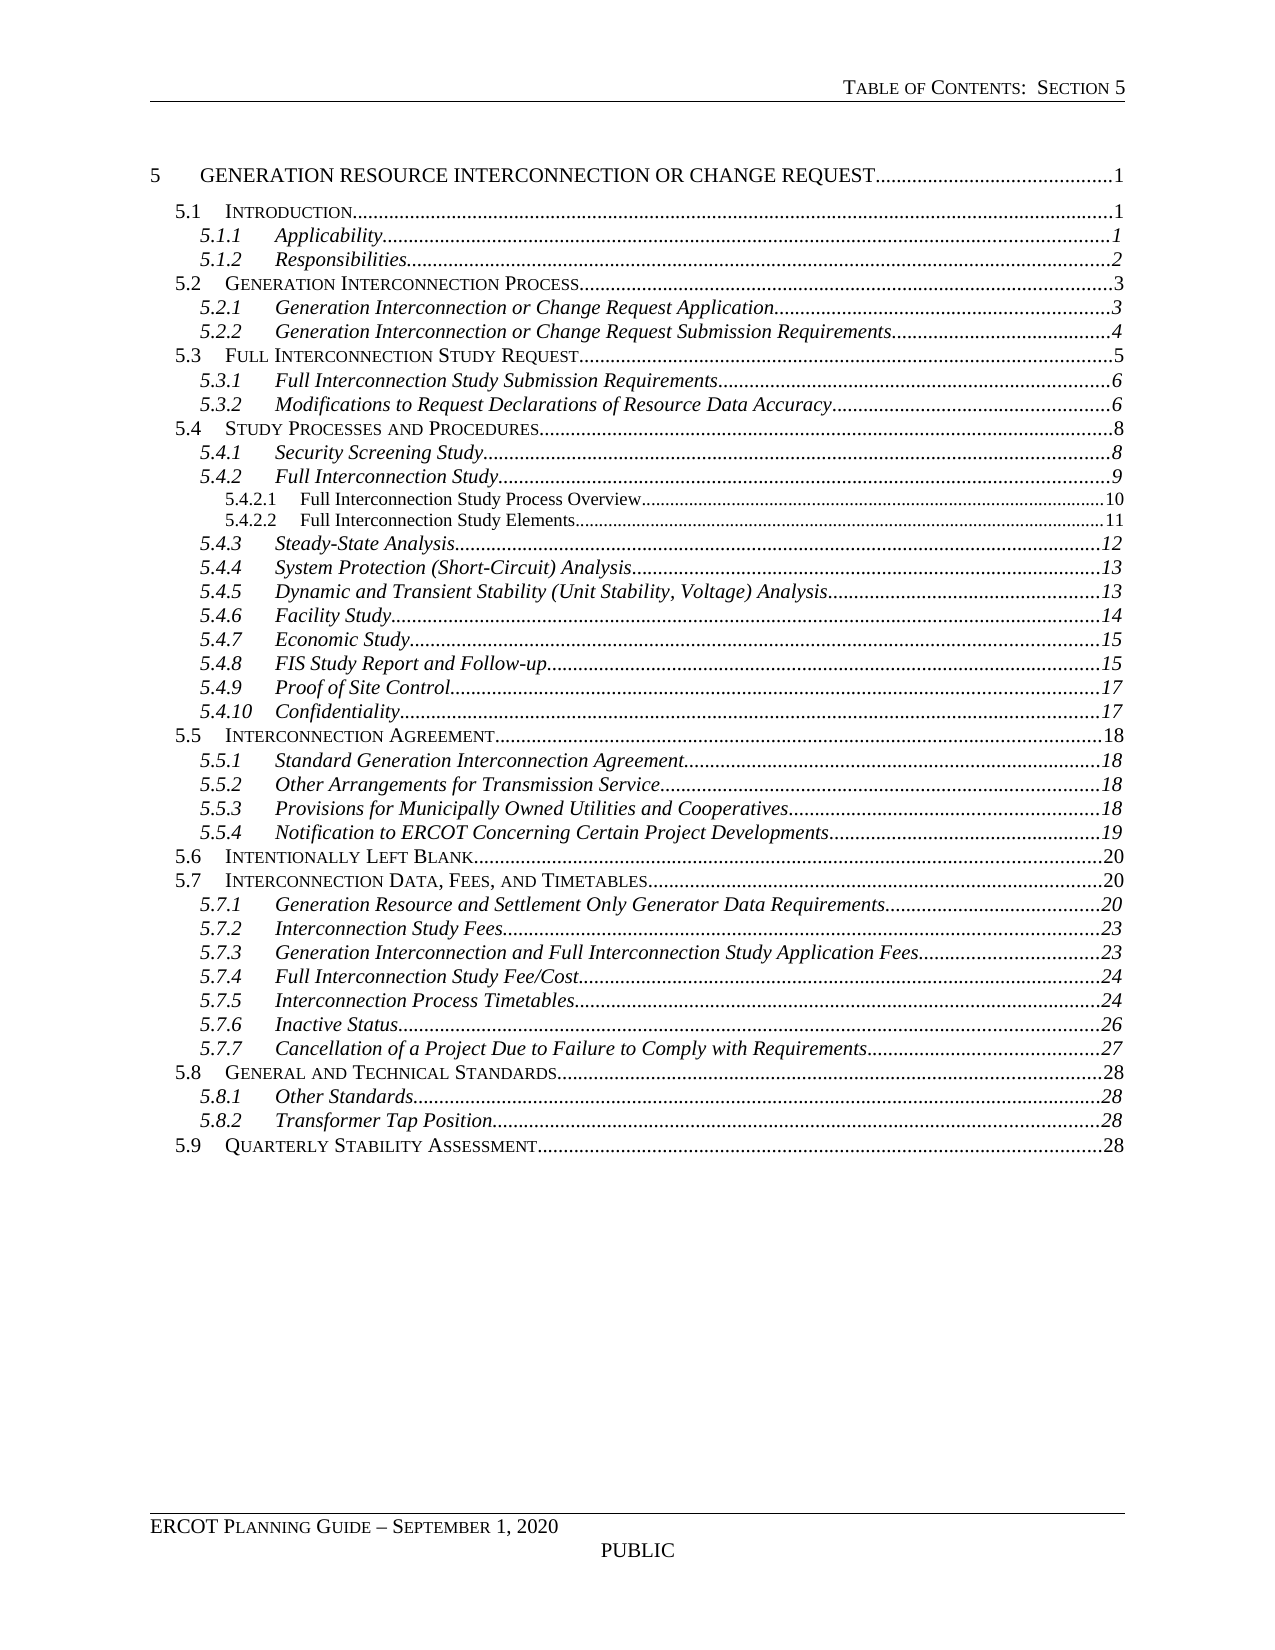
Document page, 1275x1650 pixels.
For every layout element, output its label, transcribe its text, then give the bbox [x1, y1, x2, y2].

text 5.2 Generation Interconnection Process 3 [175, 271, 1125, 295]
text 5.8.1 Other Standards 28 [200, 1084, 1125, 1108]
text 5.5 Interconnection Agreement 18 [175, 723, 1125, 747]
text 5.1 Introduction 1 [175, 199, 1125, 223]
text 5.5.1 Standard Generation Interconnection Agreement 18 [200, 747, 1125, 772]
text 5.4.2 Full Interconnection Study 9 [200, 464, 1125, 488]
text 5.7.2 Interconnection Study Fees 23 [200, 916, 1125, 940]
text 5.5.2 Other Arrangements for Transmission Service 18 [200, 772, 1125, 796]
text 5.3.1 Full Interconnection Study Submission Requirements 6 [200, 367, 1125, 392]
text 5.1.2 Responsibilities 2 [200, 247, 1125, 271]
text 5.4 Study Processes and Procedures 8 [175, 416, 1125, 440]
text 5.4.9 Proof of Site Control 17 [200, 675, 1125, 699]
text 5.5.4 Notification to ERCOT Concerning Certain Project Developments 19 [200, 820, 1125, 844]
text 5.7.3 Generation Interconnection and Full Interconnection Study Application Fees 23 [200, 940, 1125, 964]
text 5.4.2.2 Full Interconnection Study Elements 11 [225, 509, 1125, 531]
text 5.9 Quarterly Stability Assessment 28 [175, 1132, 1125, 1157]
text 5.1.1 Applicability 1 [200, 223, 1125, 247]
text 5.4.6 Facility Study 14 [200, 603, 1125, 627]
text 5.2.1 Generation Interconnection or Change Request Application 3 [200, 295, 1125, 319]
text 5.4.7 Economic Study 15 [200, 627, 1125, 651]
text 5.7.6 Inactive Status 26 [200, 1012, 1125, 1036]
text 5.8.2 Transformer Tap Position 28 [200, 1108, 1125, 1132]
text 5.7.4 Full Interconnection Study Fee/Cost 24 [200, 964, 1125, 988]
text 5.4.10 Confidentiality 17 [200, 699, 1125, 723]
text 5.7.5 Interconnection Process Timetables 24 [200, 988, 1125, 1012]
text 5.4.2.1 Full Interconnection Study Process Overview 10 [225, 488, 1125, 509]
text 5 GENERATION RESOURCE INTERCONNECTION or Change Request 1 [150, 162, 1125, 187]
text 5.4.8 FIS Study Report and Follow-up 15 [200, 651, 1125, 675]
text 5.6 Intentionally Left Blank 20 [175, 844, 1125, 868]
text 5.5.3 Provisions for Municipally Owned Utilities and Cooperatives 18 [200, 796, 1125, 820]
text 5.7.1 Generation Resource and Settlement Only Generator Data Requirements 20 [200, 892, 1125, 916]
text 5.3.2 Modifications to Request Declarations of Resource Data Accuracy 6 [200, 392, 1125, 416]
text 5.4.5 Dynamic and Transient Stability (Unit Stability, Voltage) Analysis 13 [200, 579, 1125, 603]
text 5.4.3 Steady-State Analysis 12 [200, 531, 1125, 555]
text 5.3 Full Interconnection Study Request 5 [175, 343, 1125, 367]
text 5.8 General and Technical Standards 28 [175, 1060, 1125, 1084]
text 5.4.4 System Protection (Short-Circuit) Analysis 13 [200, 555, 1125, 579]
text 5.7.7 Cancellation of a Project Due to Failure to Comply with Requirements 27 [200, 1036, 1125, 1060]
text 5.4.1 Security Screening Study 8 [200, 440, 1125, 464]
text 5.2.2 Generation Interconnection or Change Request Submission Requirements 4 [200, 319, 1125, 343]
text 5.7 Interconnection Data, Fees, and Timetables 20 [175, 868, 1125, 892]
